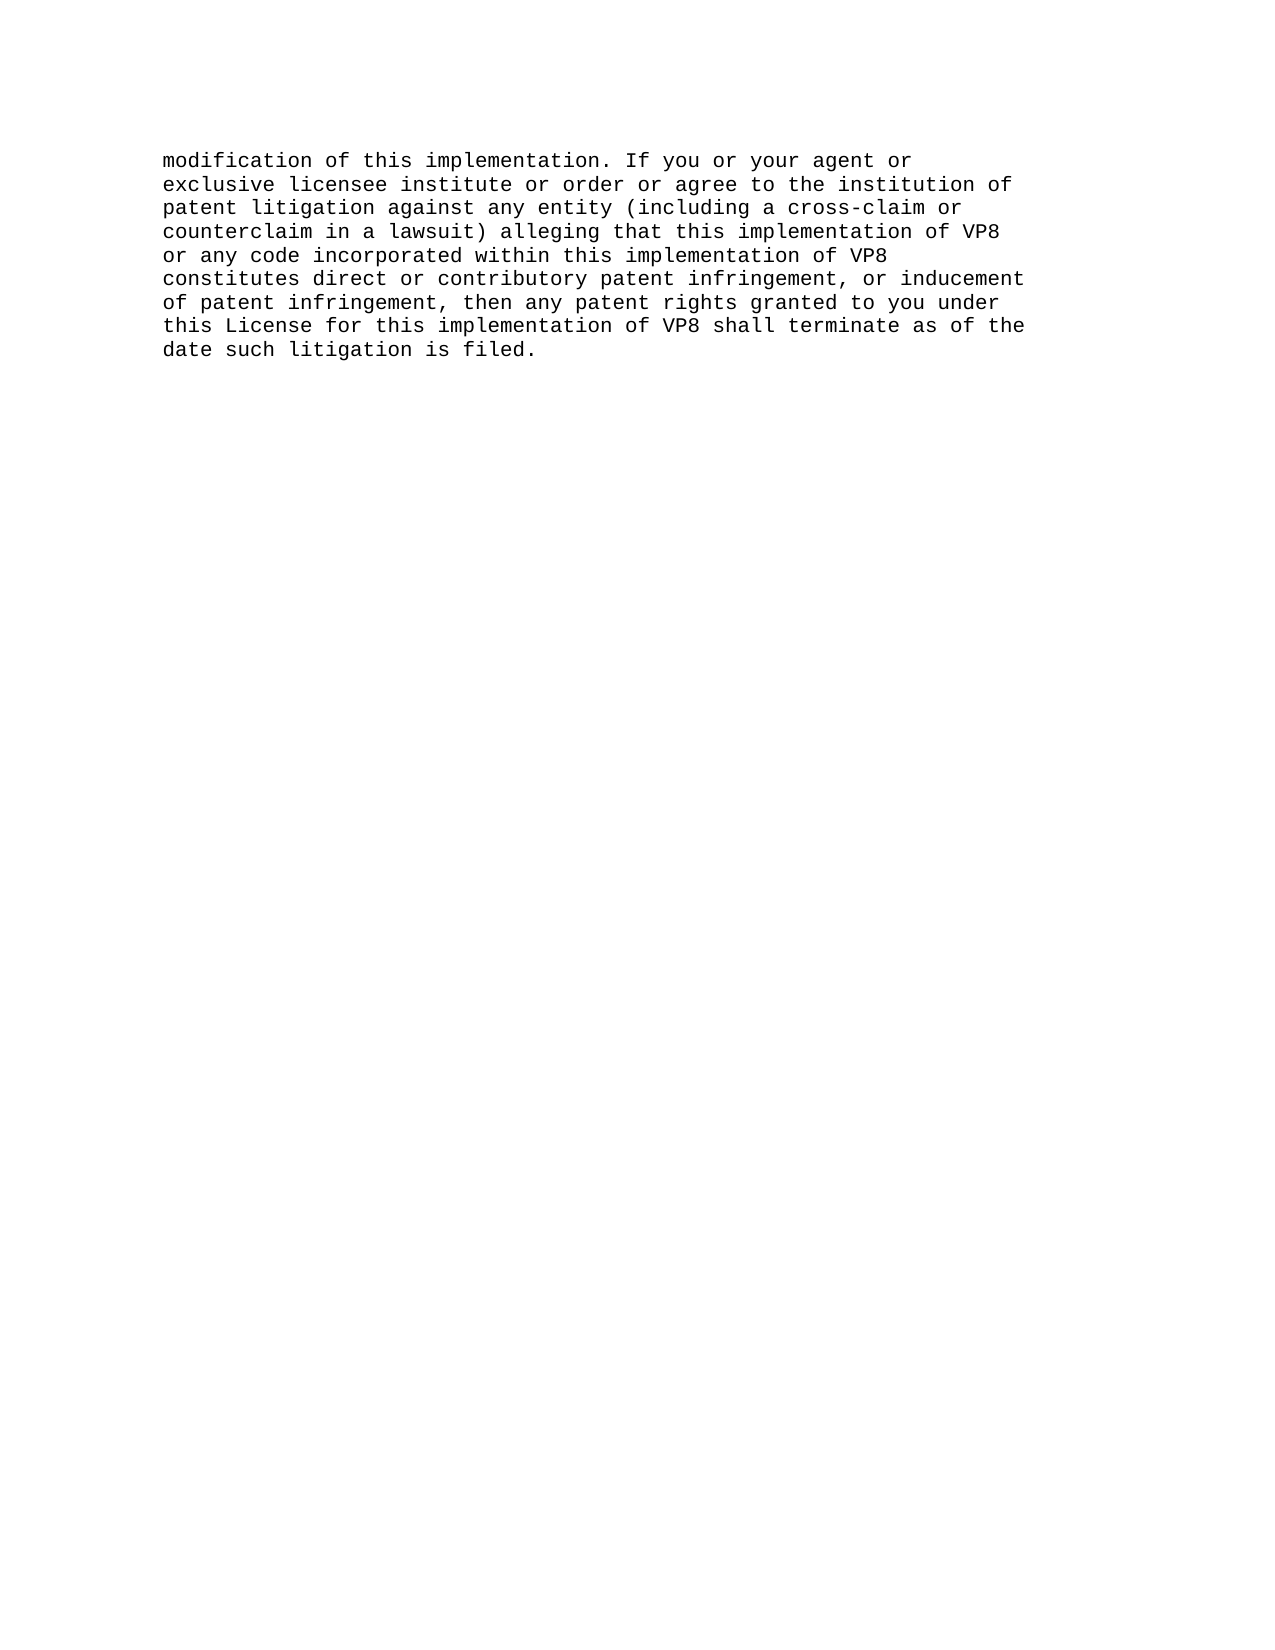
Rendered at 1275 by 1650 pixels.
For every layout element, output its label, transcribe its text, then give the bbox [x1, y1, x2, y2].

text patent litigation against any entity (including a cross-claim or [150, 197, 1125, 221]
text date such litigation is filed. [150, 339, 1125, 363]
text constitutes direct or contributory patent infringement, or inducement [150, 268, 1125, 292]
text or any code incorporated within this implementation of VP8 [150, 244, 1125, 268]
text of patent infringement, then any patent rights granted to you under [150, 292, 1125, 316]
text exclusive licensee institute or order or agree to the institution of [150, 174, 1125, 197]
text modification of this implementation. If you or your agent or [150, 150, 1125, 174]
text this License for this implementation of VP8 shall terminate as of the [150, 316, 1125, 339]
text counterclaim in a lawsuit) alleging that this implementation of VP8 [150, 221, 1125, 244]
